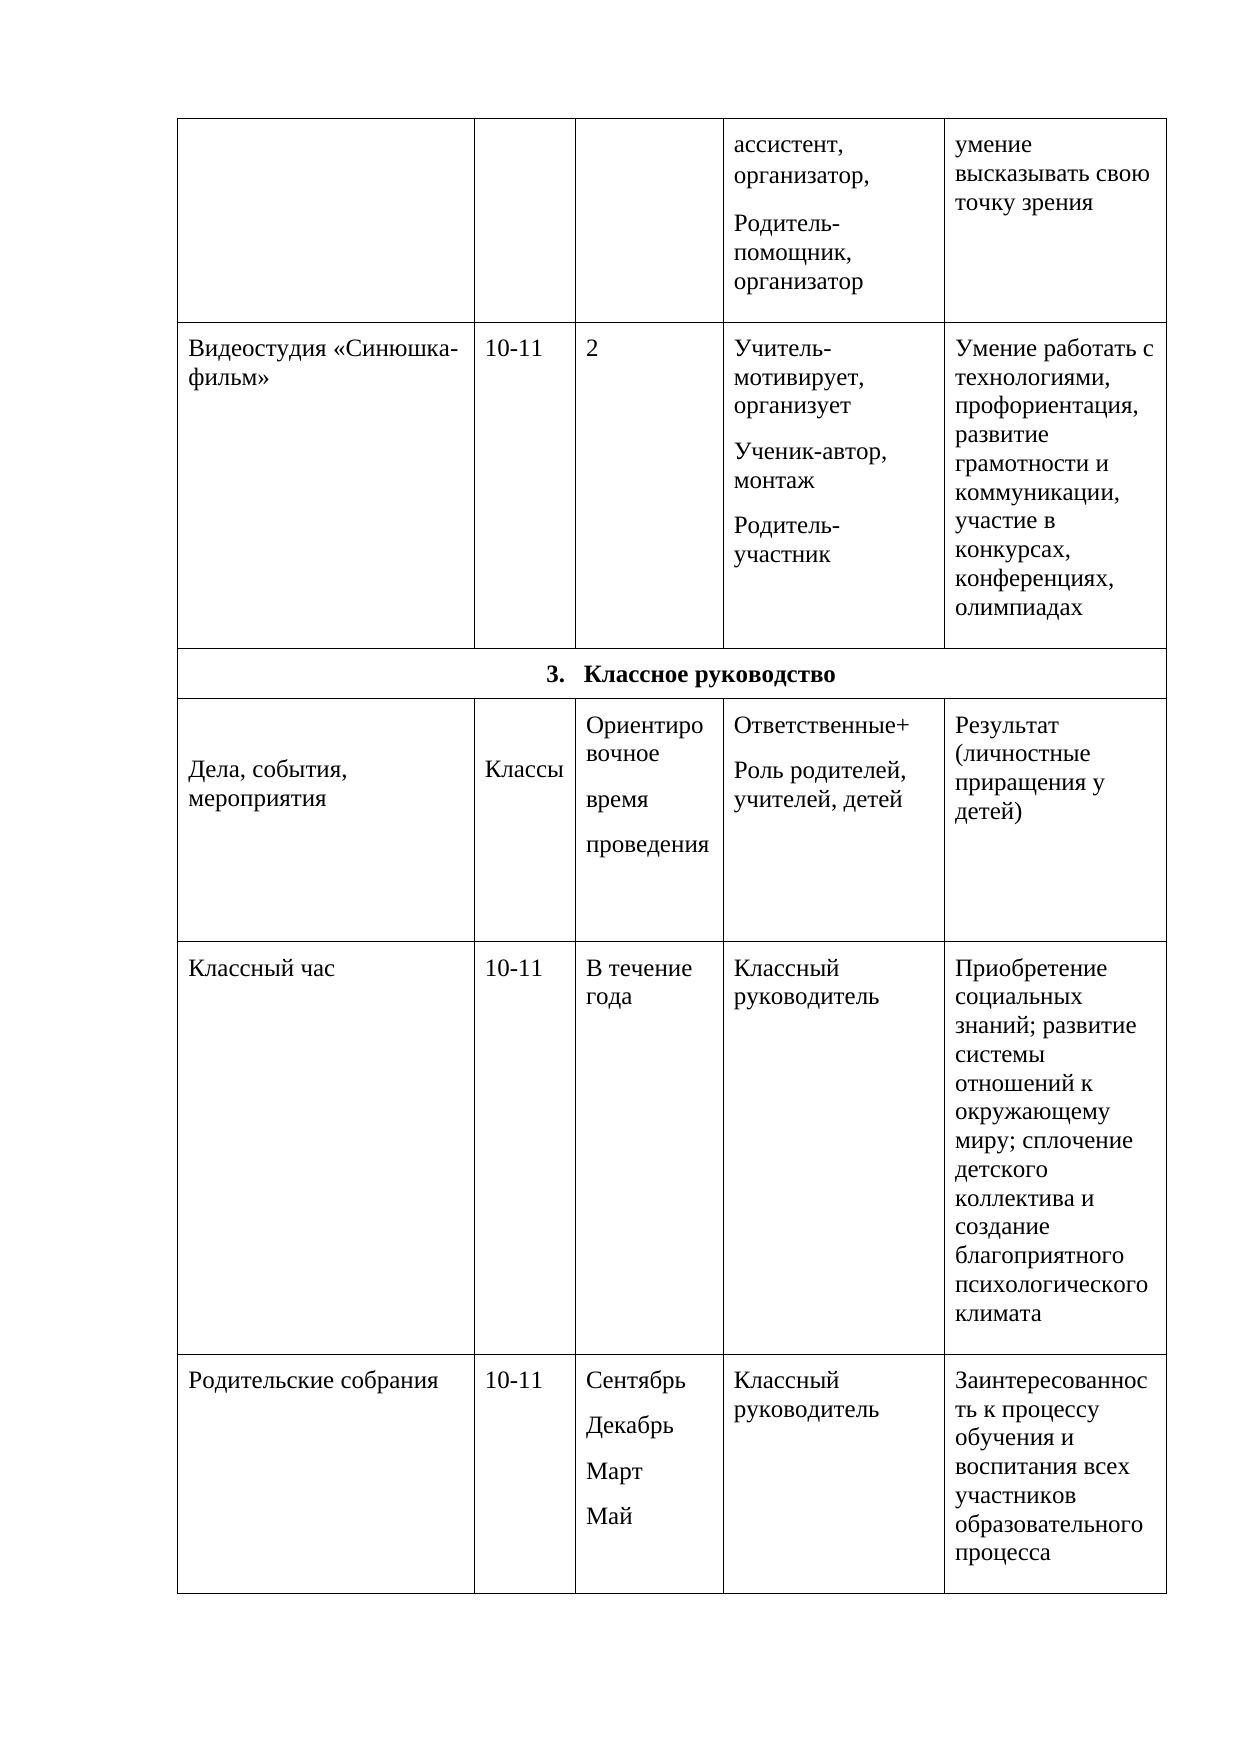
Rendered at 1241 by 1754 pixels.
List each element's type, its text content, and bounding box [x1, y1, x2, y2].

table_cell Ориентировочное время проведения [576, 699, 723, 941]
table_cell Видеостудия «Синюшка-фильм» [178, 323, 474, 648]
table_cell 2 [576, 119, 723, 322]
table_cell Умение работать с технологиями, профориентация, развитие грамотности и коммуникации, участие в конкурсах, конференциях, олимпиадах [945, 323, 1166, 648]
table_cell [724, 119, 944, 322]
table_cell Учитель-мотивирует, организует Ученик-автор, монтаж Родитель-участник [724, 323, 944, 648]
table_cell В течение года [576, 942, 723, 1353]
table_cell 10-11 [475, 942, 575, 1353]
table_cell 2 [576, 323, 723, 648]
table_cell Заинтересованность к процессу обучения и воспитания всех участников образовательного процесса [945, 1355, 1166, 1593]
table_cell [724, 1355, 944, 1593]
table_cell 10 [475, 119, 575, 322]
table_cell Дела, события, мероприятия [178, 699, 474, 941]
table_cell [178, 119, 474, 322]
table_cell 10-11 [475, 1355, 575, 1593]
table_cell Ответственные+ Роль родителей, учителей, детей [724, 699, 944, 941]
table_cell Приобретение социальных знаний; развитие системы отношений к окружающему миру; сплочение детского коллектива и создание благоприятного психологического климата [945, 942, 1166, 1353]
table_cell Классы [475, 699, 575, 941]
table_cell Классное руководство [178, 649, 1166, 698]
table_cell 10-11 [475, 323, 575, 648]
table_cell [945, 119, 1166, 322]
table_cell Классный час [178, 942, 474, 1353]
table_cell Классный руководитель [724, 942, 944, 1353]
table_cell Сентябрь Декабрь Март Май [576, 1355, 723, 1593]
table_cell Родительские собрания [178, 1355, 474, 1593]
table_cell Результат (личностные приращения у детей) [945, 699, 1166, 941]
